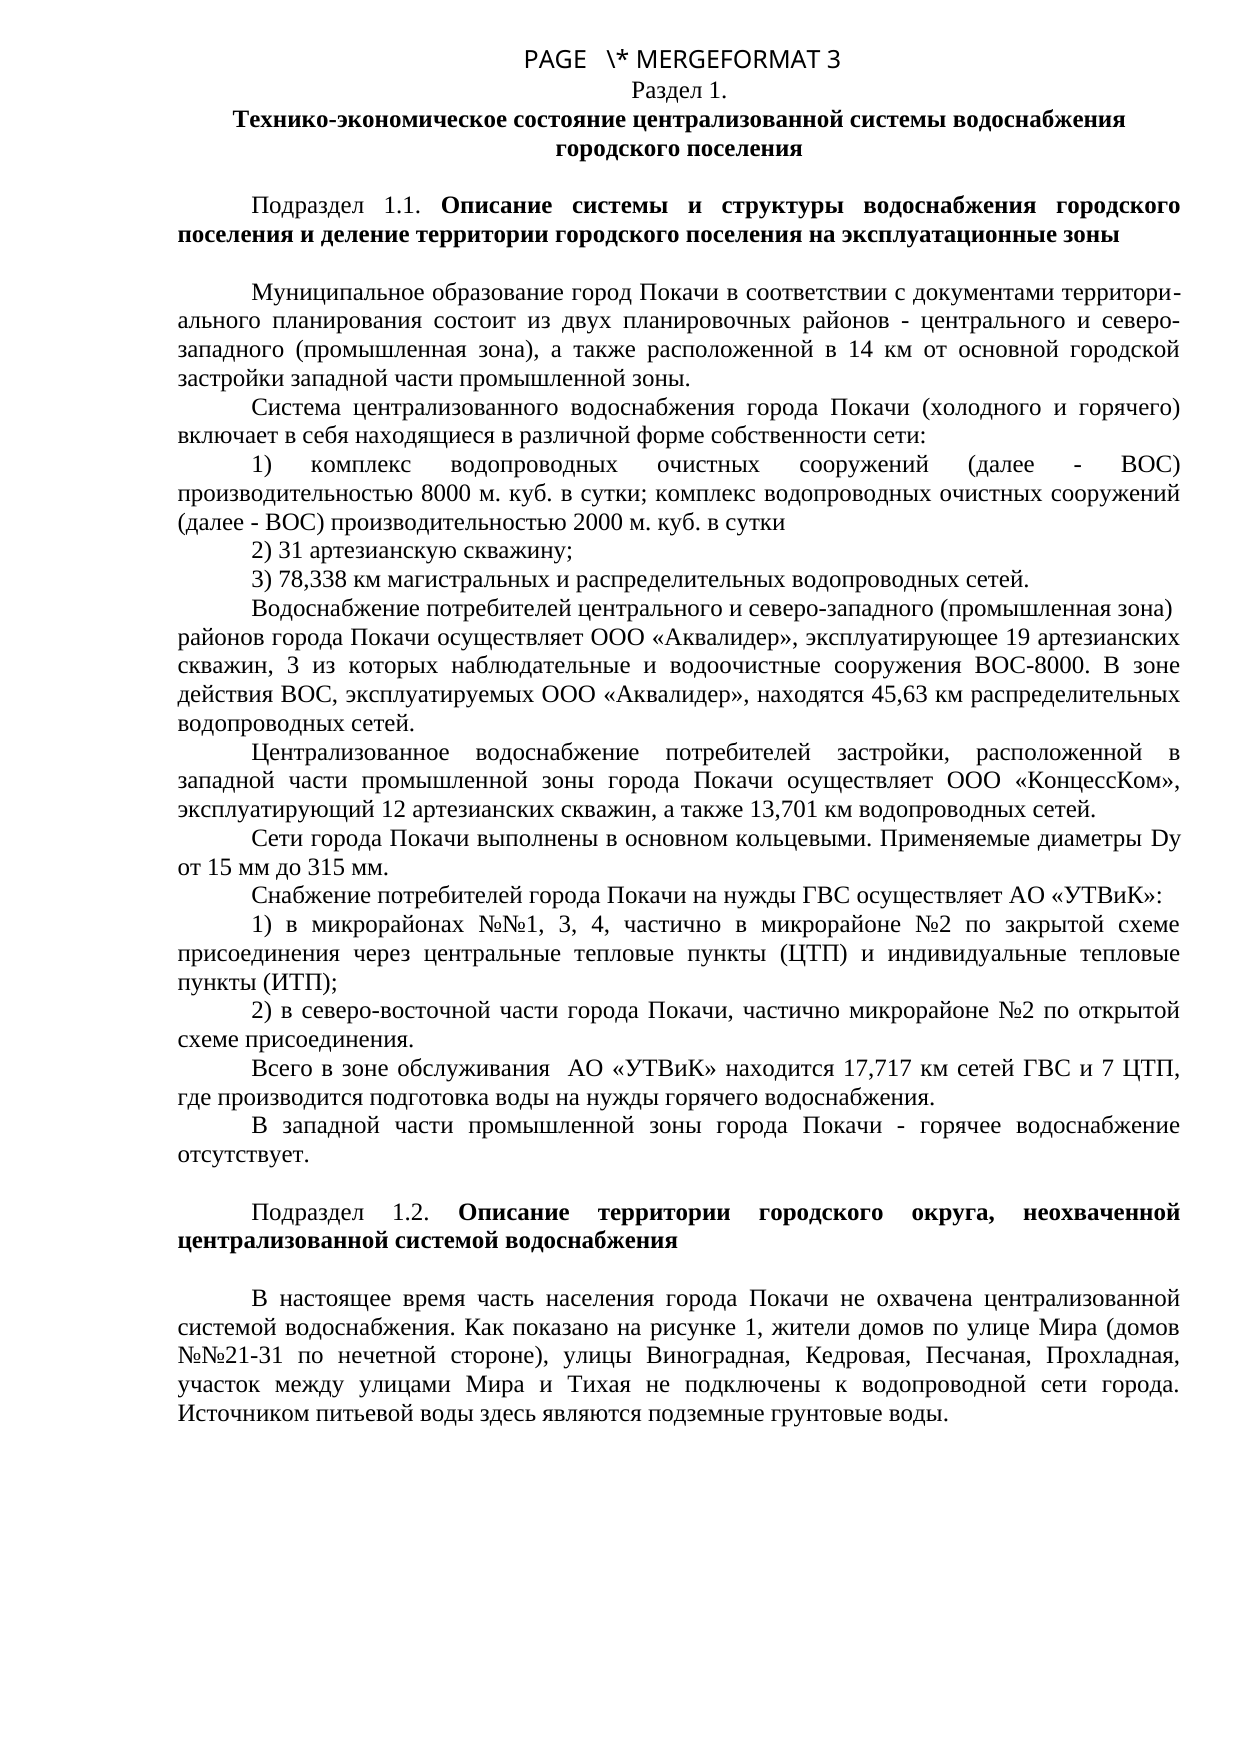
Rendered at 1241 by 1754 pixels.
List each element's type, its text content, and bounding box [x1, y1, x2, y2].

text Централизованное водоснабжение потребителей застройки, расположенной в западной части промышленной зоны города Покачи осуществляет ООО «КонцессКом», эксплуатирующий 12 артезианских скважин, а также 13,701 км водопроводных сетей. [177, 737, 1181, 823]
text Муниципальное образование город Покачи в соответствии с документами территориального планирования состоит из двух планировочных районов - центрального и северо-западного (промышленная зона), а также расположенной в 14 км от основной городской застройки западной части промышленной зоны. [177, 277, 1181, 392]
text В настоящее время часть населения города Покачи не охвачена централизованной системой водоснабжения. Как показано на рисунке 1, жители домов по улице Мира (домов №№21-31 по нечетной стороне), улицы Виноградная, Кедровая, Песчаная, Прохладная, участок между улицами Мира и Тихая не подключены к водопроводной сети города. Источником питьевой воды здесь являются подземные грунтовые воды. [177, 1283, 1181, 1427]
text 2) 31 артезианскую скважину; [177, 535, 1181, 564]
text Подраздел 1.1. Описание системы и структуры водоснабжения городского поселения и деление территории городского поселения на эксплуатационные зоны [177, 190, 1181, 248]
text 1) в микрорайонах №№1, 3, 4, частично в микрорайоне №2 по закрытой схеме присоединения через центральные тепловые пункты (ЦТП) и индивидуальные тепловые пункты (ИТП); [177, 909, 1181, 995]
text Система централизованного водоснабжения города Покачи (холодного и горячего) включает в себя находящиеся в различной форме собственности сети: [177, 392, 1181, 449]
text Водоснабжение потребителей центрального и северо-западного (промышленная зона) [177, 593, 1181, 622]
text Всего в зоне обслуживания АО «УТВиК» находится 17,717 км сетей ГВС и 7 ЦТП, где производится подготовка воды на нужды горячего водоснабжения. [177, 1053, 1181, 1110]
text Снабжение потребителей города Покачи на нужды ГВС осуществляет АО «УТВиК»: [177, 880, 1181, 909]
text Раздел 1. [177, 75, 1181, 104]
text районов города Покачи осуществляет ООО «Аквалидер», эксплуатирующее 19 артезианских скважин, 3 из которых наблюдательные и водоочистные сооружения ВОС-8000. В зоне действия ВОС, эксплуатируемых ООО «Аквалидер», находятся 45,63 км распределительных водопроводных сетей. [177, 622, 1181, 737]
text Технико-экономическое состояние централизованной системы водоснабжения городского поселения [177, 104, 1181, 162]
text 2) в северо-восточной части города Покачи, частично микрорайоне №2 по открытой схеме присоединения. [177, 995, 1181, 1053]
text В западной части промышленной зоны города Покачи - горячее водоснабжение отсутствует. [177, 1110, 1181, 1168]
text 1) комплекс водопроводных очистных сооружений (далее - ВОС) производительностью 8000 м. куб. в сутки; комплекс водопроводных очистных сооружений (далее - ВОС) производительностью 2000 м. куб. в сутки [177, 449, 1181, 535]
text Сети города Покачи выполнены в основном кольцевыми. Применяемые диаметры Dу от 15 мм до 315 мм. [177, 823, 1181, 880]
text Подраздел 1.2. Описание территории городского округа, неохваченной централизованной системой водоснабжения [177, 1197, 1181, 1254]
text 3) 78,338 км магистральных и распределительных водопроводных сетей. [177, 564, 1181, 593]
